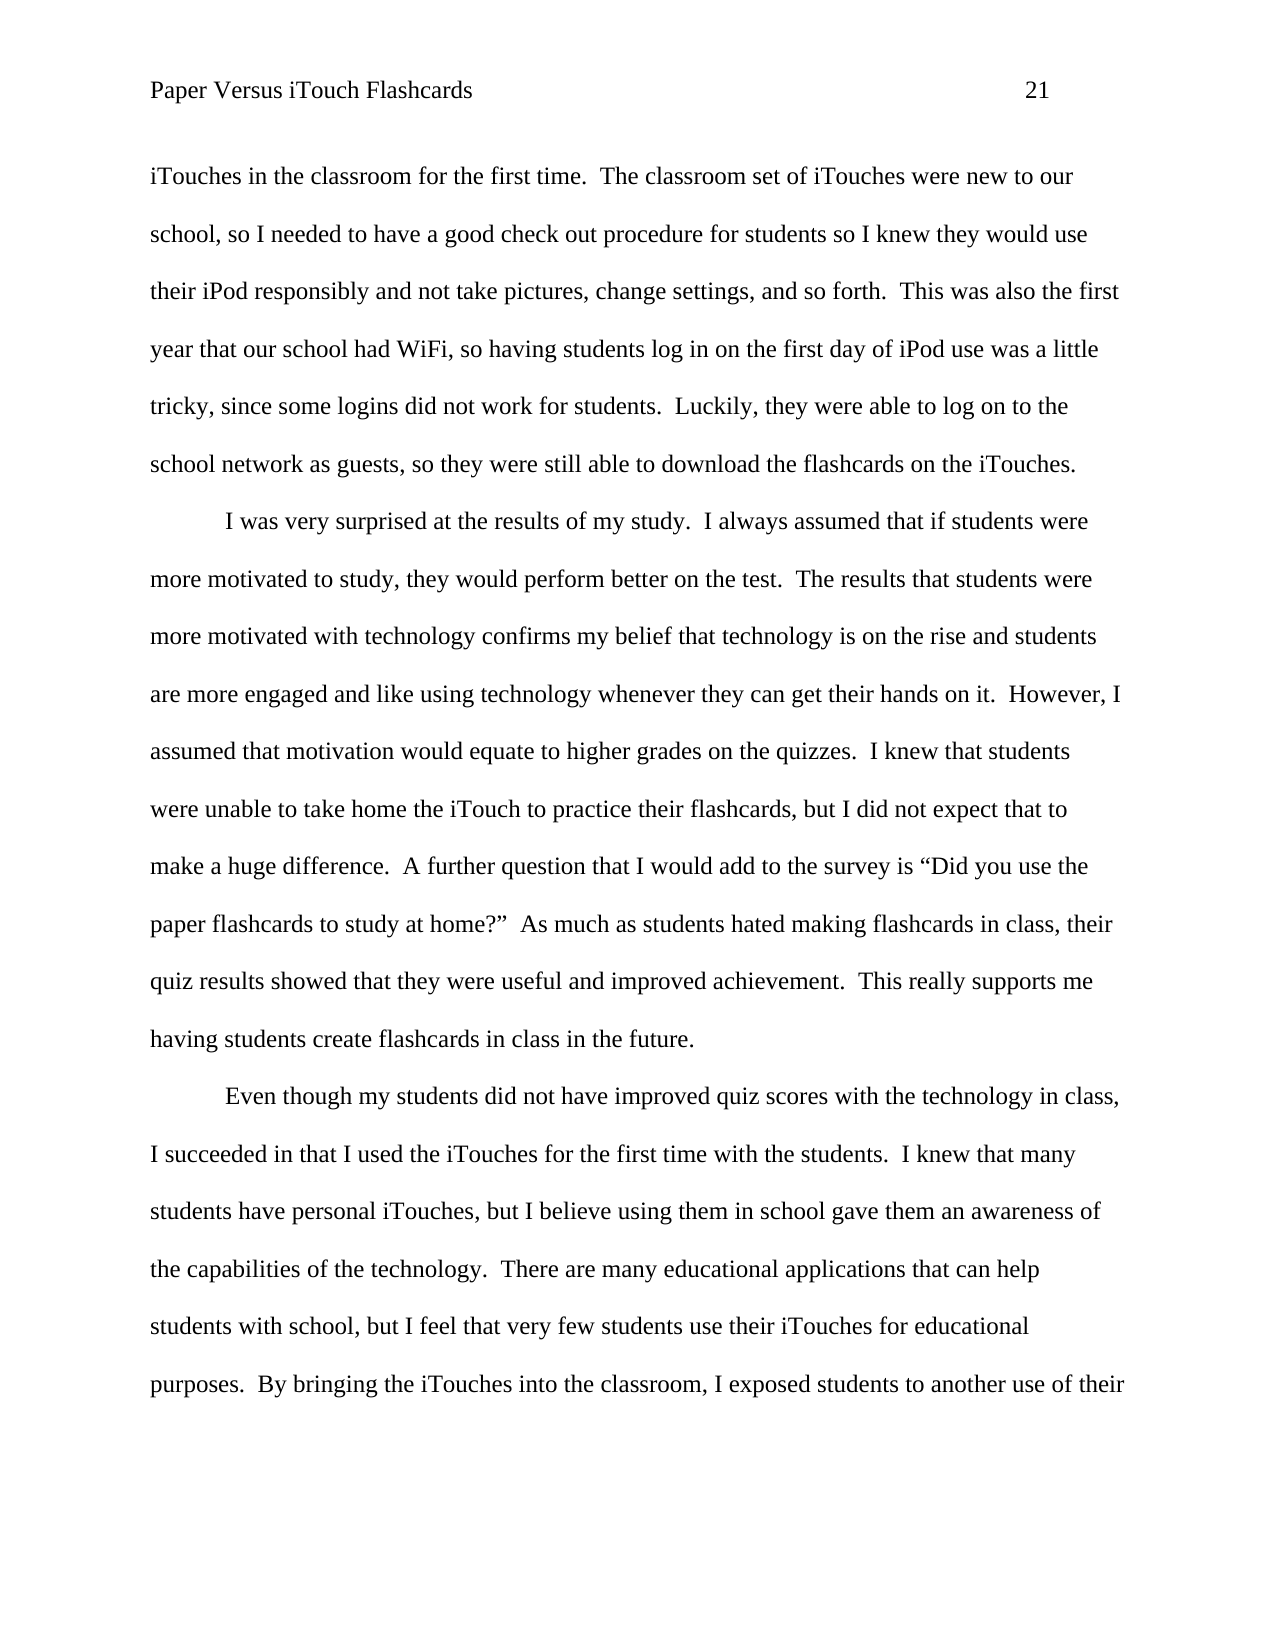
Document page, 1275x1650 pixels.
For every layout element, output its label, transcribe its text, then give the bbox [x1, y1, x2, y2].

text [150, 1081, 1125, 1397]
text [150, 161, 1125, 477]
text I was very surprised at the results of my study. I always assumed that if students were more motivated to study, they would perform better on the test. The results that students were more motivated with technology confirms my belief that technology is on the rise and students are more engaged and like using technology whenever they can get their hands on it. However, I assumed that motivation would equate to higher grades on the quizzes. I knew that students were unable to take home the iTouch to practice their flashcards, but I did not expect that to make a huge difference. A further question that I would add to the survey is “Did you use the paper flashcards to study at home?” As much as students hated making flashcards in class, their quiz results showed that they were useful and improved achievement. This really supports me having students create flashcards in class in the future. [150, 506, 1125, 1052]
